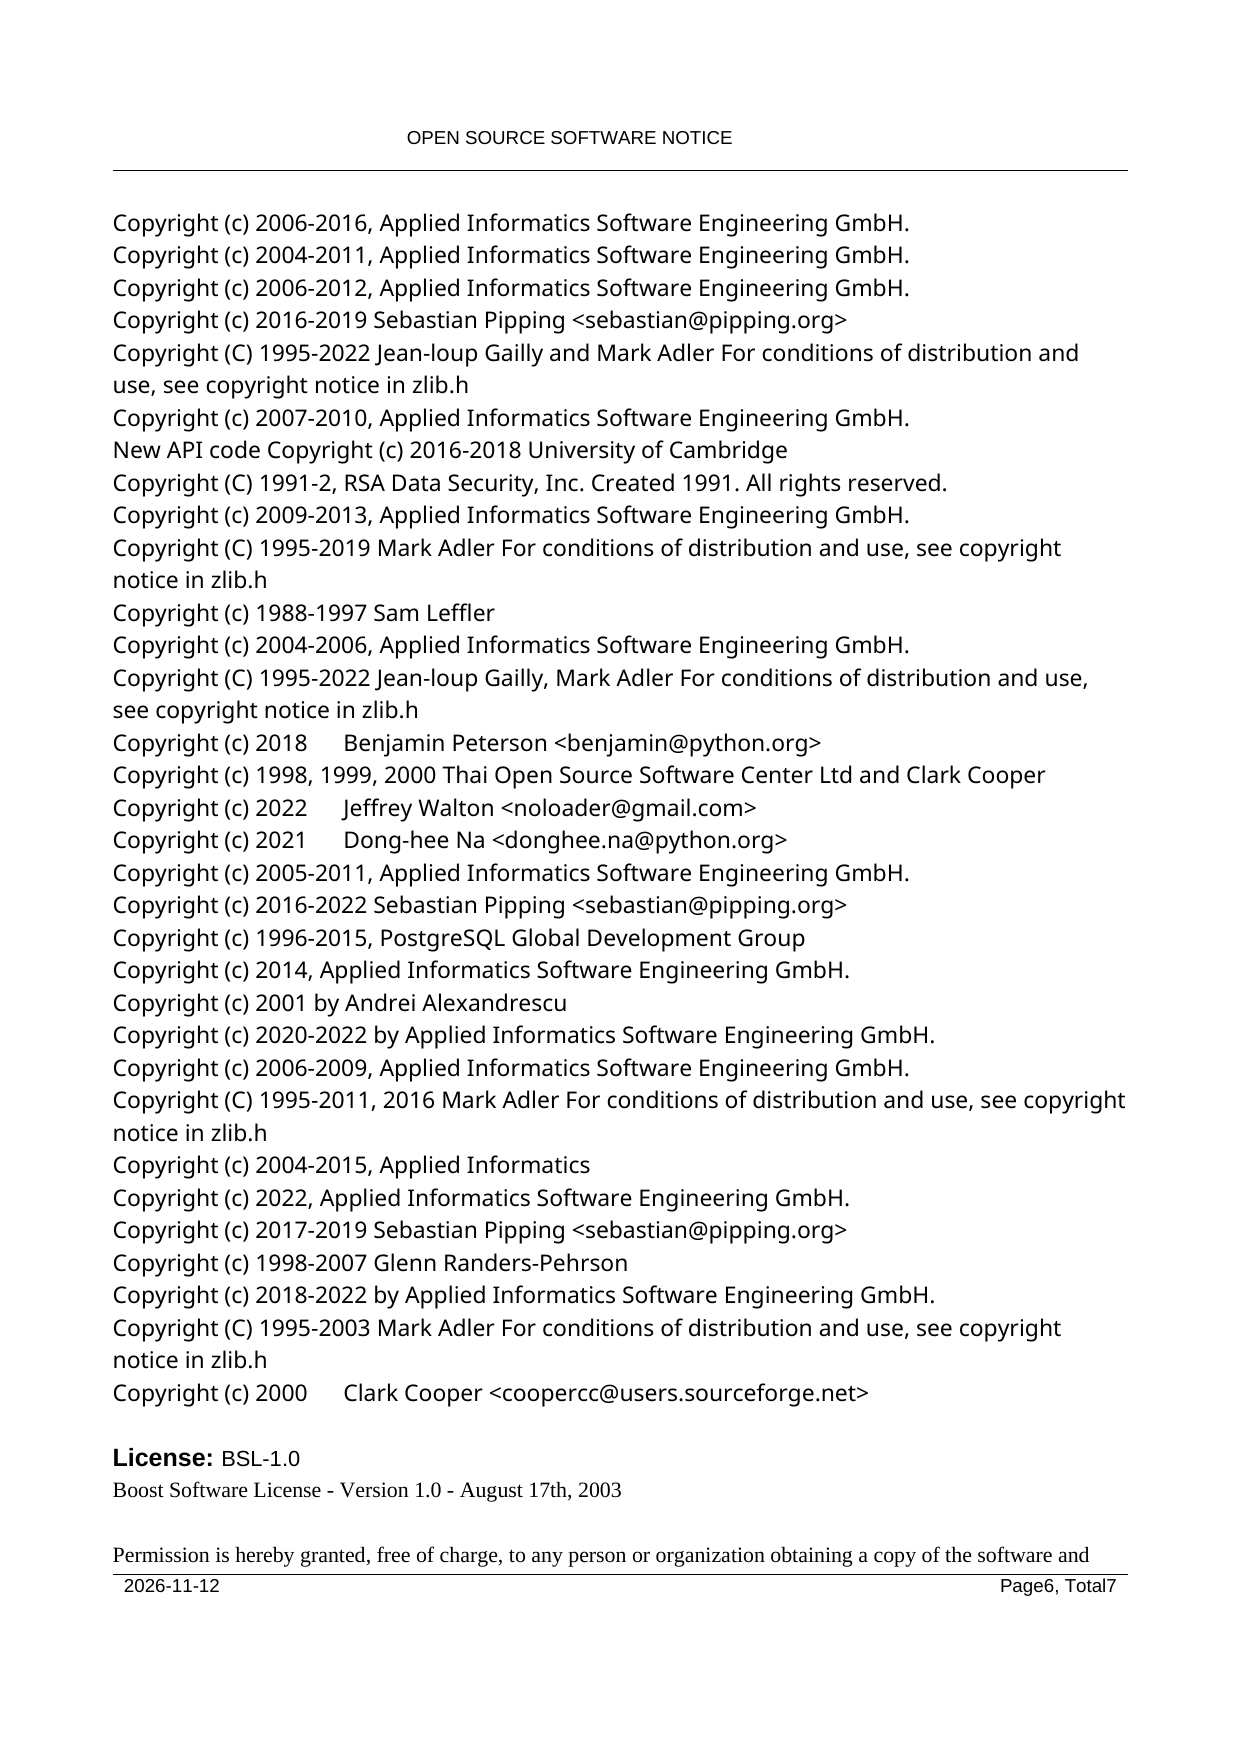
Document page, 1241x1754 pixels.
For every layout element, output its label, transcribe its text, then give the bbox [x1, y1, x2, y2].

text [112, 206, 1128, 1441]
text License: BSL-1.0 [112, 1441, 1128, 1474]
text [112, 1474, 1128, 1571]
